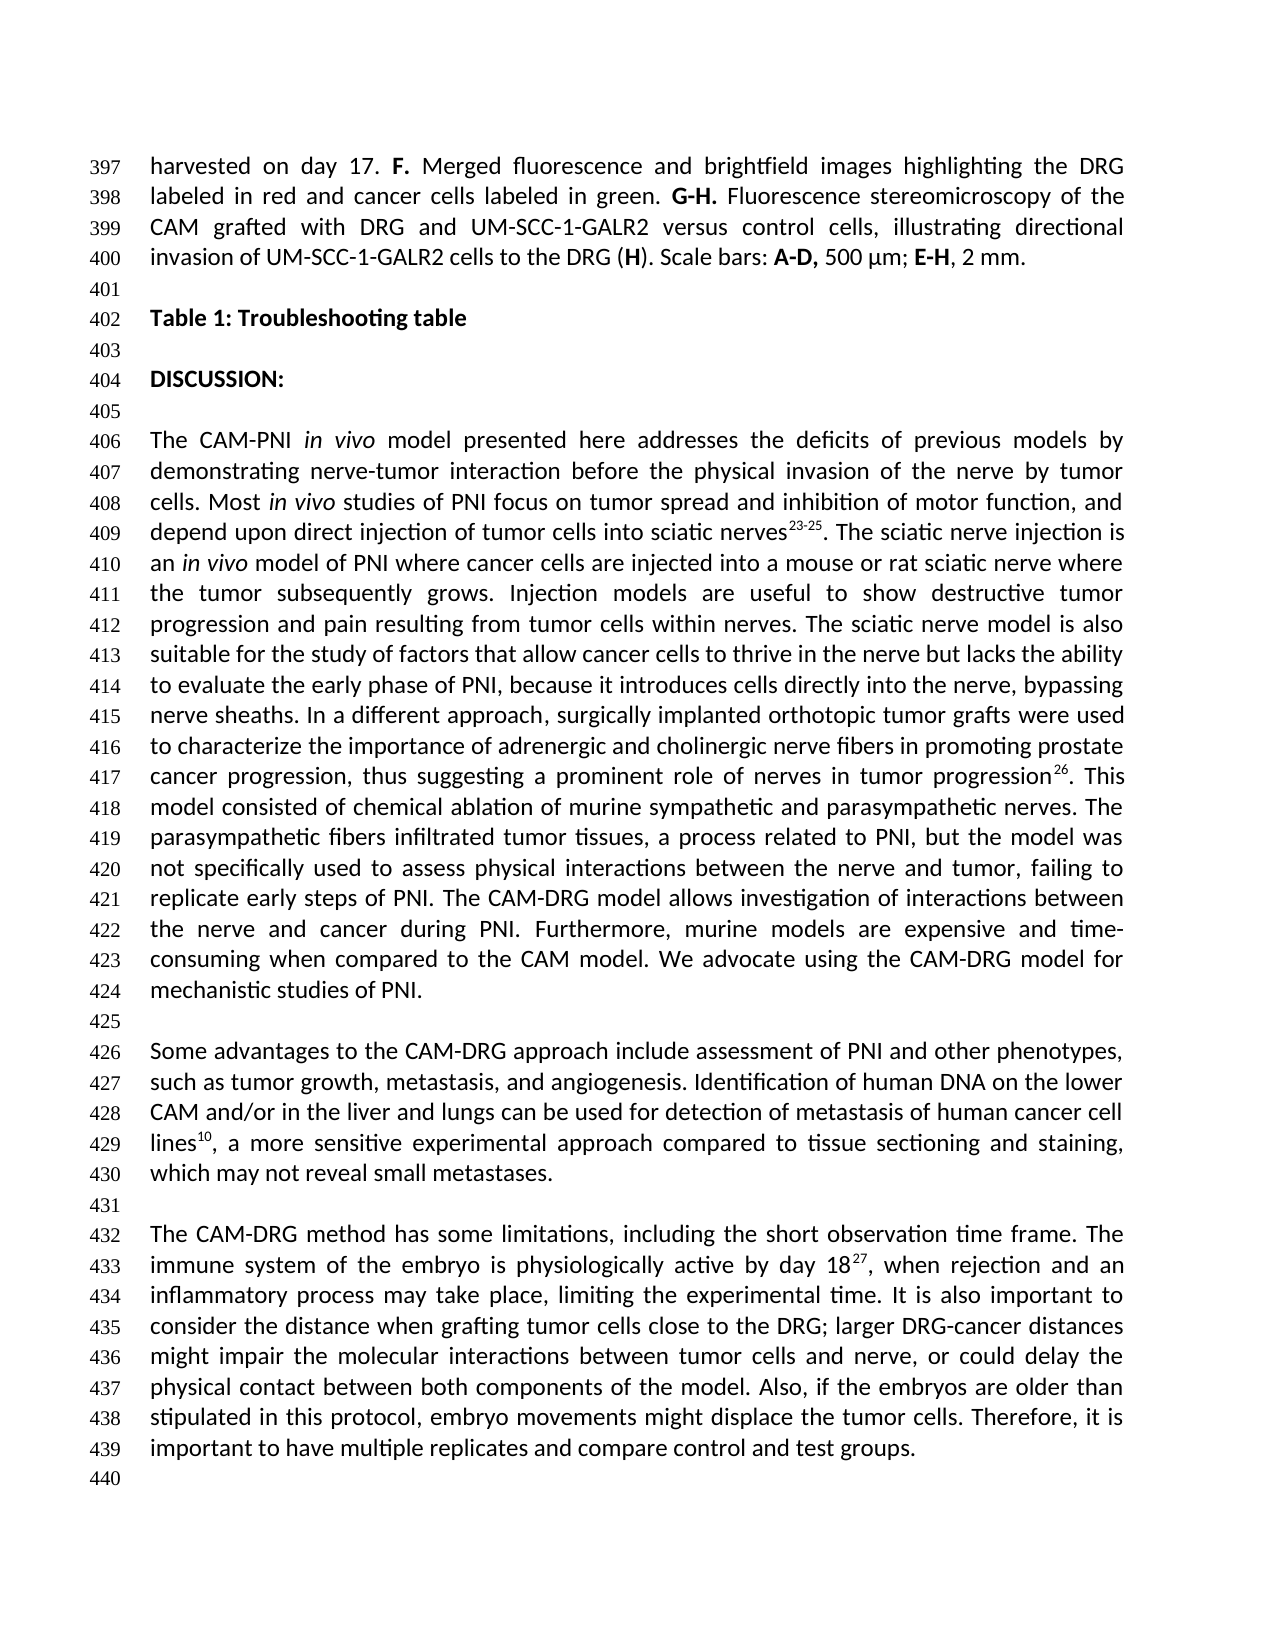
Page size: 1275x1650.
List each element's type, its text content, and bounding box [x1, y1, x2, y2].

text The CAM-PNI in vivo model presented here addresses the deficits of previous models by demonstrating nerve-tumor interaction before the physical invasion of the nerve by tumor cells. Most in vivo studies of PNI focus on tumor spread and inhibition of motor function, and depend upon direct injection of tumor cells into sciatic nerves23-25. The sciatic nerve injection is an in vivo model of PNI where cancer cells are injected into a mouse or rat sciatic nerve where the tumor subsequently grows. Injection models are useful to show destructive tumor progression and pain resulting from tumor cells within nerves. The sciatic nerve model is also suitable for the study of factors that allow cancer cells to thrive in the nerve but lacks the ability to evaluate the early phase of PNI, because it introduces cells directly into the nerve, bypassing nerve sheaths. In a different approach, surgically implanted orthotopic tumor grafts were used to characterize the importance of adrenergic and cholinergic nerve fibers in promoting prostate cancer progression, thus suggesting a prominent role of nerves in tumor progression26. This model consisted of chemical ablation of murine sympathetic and parasympathetic nerves. The parasympathetic fibers infiltrated tumor tissues, a process related to PNI, but the model was not specifically used to assess physical interactions between the nerve and tumor, failing to replicate early steps of PNI. The CAM-DRG model allows investigation of interactions between the nerve and cancer during PNI. Furthermore, murine models are expensive and time-consuming when compared to the CAM model. We advocate using the CAM-DRG model for mechanistic studies of PNI. [150, 425, 1125, 1004]
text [150, 150, 1125, 272]
text Some advantages to the CAM-DRG approach include assessment of PNI and other phenotypes, such as tumor growth, metastasis, and angiogenesis. Identification of human DNA on the lower CAM and/or in the liver and lungs can be used for detection of metastasis of human cancer cell lines10, a more sensitive experimental approach compared to tissue sectioning and staining, which may not reveal small metastases. [150, 1035, 1125, 1188]
text Table 1: Troubleshooting table [150, 303, 1125, 333]
text The CAM-DRG method has some limitations, including the short observation time frame. The immune system of the embryo is physiologically active by day 1827, when rejection and an inflammatory process may take place, limiting the experimental time. It is also important to consider the distance when grafting tumor cells close to the DRG; larger DRG-cancer distances might impair the molecular interactions between tumor cells and nerve, or could delay the physical contact between both components of the model. Also, if the embryos are older than stipulated in this protocol, embryo movements might displace the tumor cells. Therefore, it is important to have multiple replicates and compare control and test groups. [150, 1218, 1125, 1462]
text DISCUSSION: [150, 364, 1125, 394]
